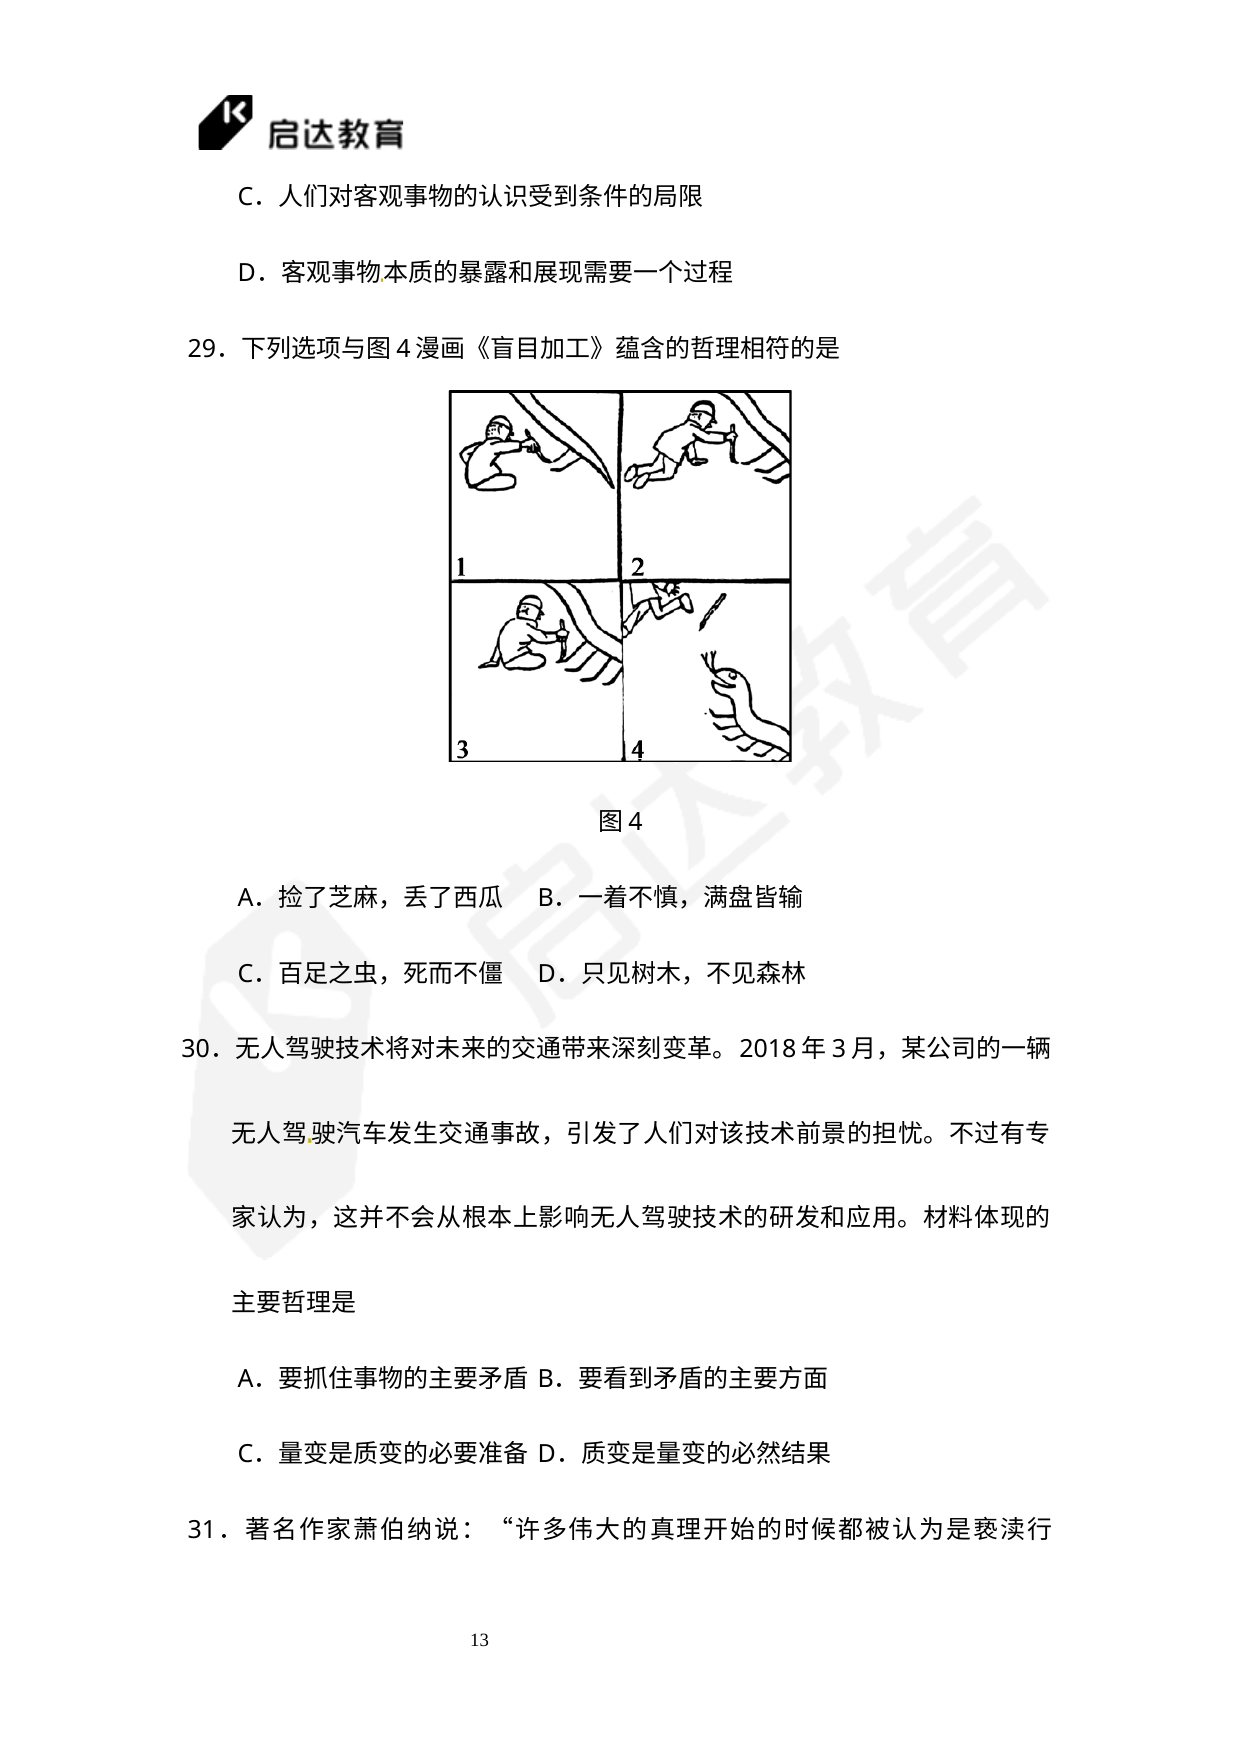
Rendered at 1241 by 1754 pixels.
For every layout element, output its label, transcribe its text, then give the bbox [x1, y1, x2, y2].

text A．捡了芝麻，丢了西瓜 B．一着不慎，满盘皆输 [187, 863, 1053, 928]
text 30．无人驾驶技术将对未来的交通带来深刻变革。2018年3月，某公司的一辆无人驾驶汽车发生交通事故，引发了人们对该技术前景的担忧。不过有专家认为，这并不会从根本上影响无人驾驶技术的研发和应用。材料体现的主要哲理是 [181, 1014, 1053, 1333]
picture [448, 389, 792, 762]
text C．人们对客观事物的认识受到条件的局限 [187, 162, 1053, 227]
text 31．著名作家萧伯纳说：“许多伟大的真理开始的时候都被认为是亵渎行为。”由此可见 [187, 1495, 1053, 1560]
text D．客观事物本质的暴露和展现需要一个过程 [187, 238, 1053, 303]
text C．量变是质变的必要准备 D．质变是量变的必然结果 [187, 1419, 1053, 1484]
text 图4 [187, 787, 1053, 852]
text A．要抓住事物的主要矛盾 B．要看到矛盾的主要方面 [187, 1344, 1053, 1409]
text 29．下列选项与图4漫画《盲目加工》蕴含的哲理相符的是 [187, 314, 1053, 379]
picture [198, 95, 404, 150]
text C．百足之虫，死而不僵 D．只见树木，不见森林 [187, 939, 1053, 1004]
